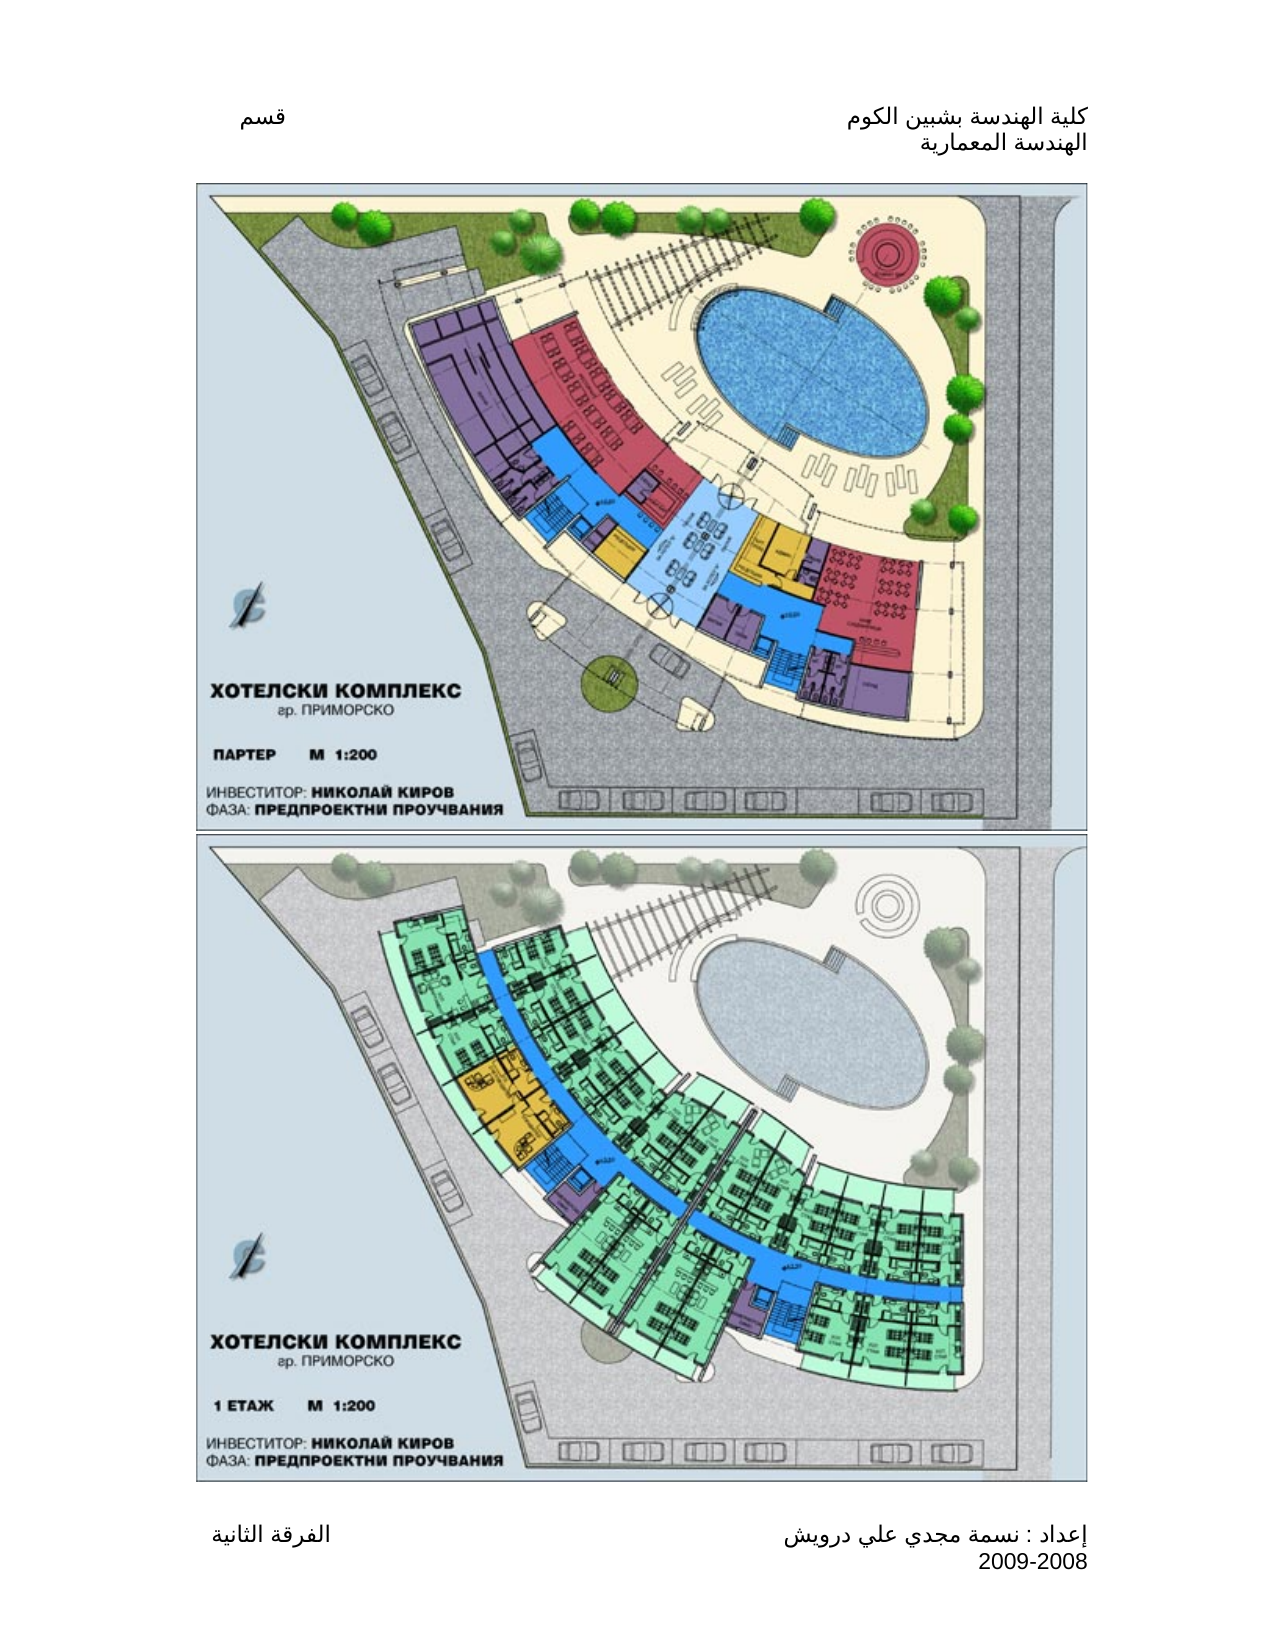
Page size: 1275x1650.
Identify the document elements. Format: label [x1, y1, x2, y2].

picture [196, 834, 1088, 1482]
picture [196, 183, 1088, 831]
